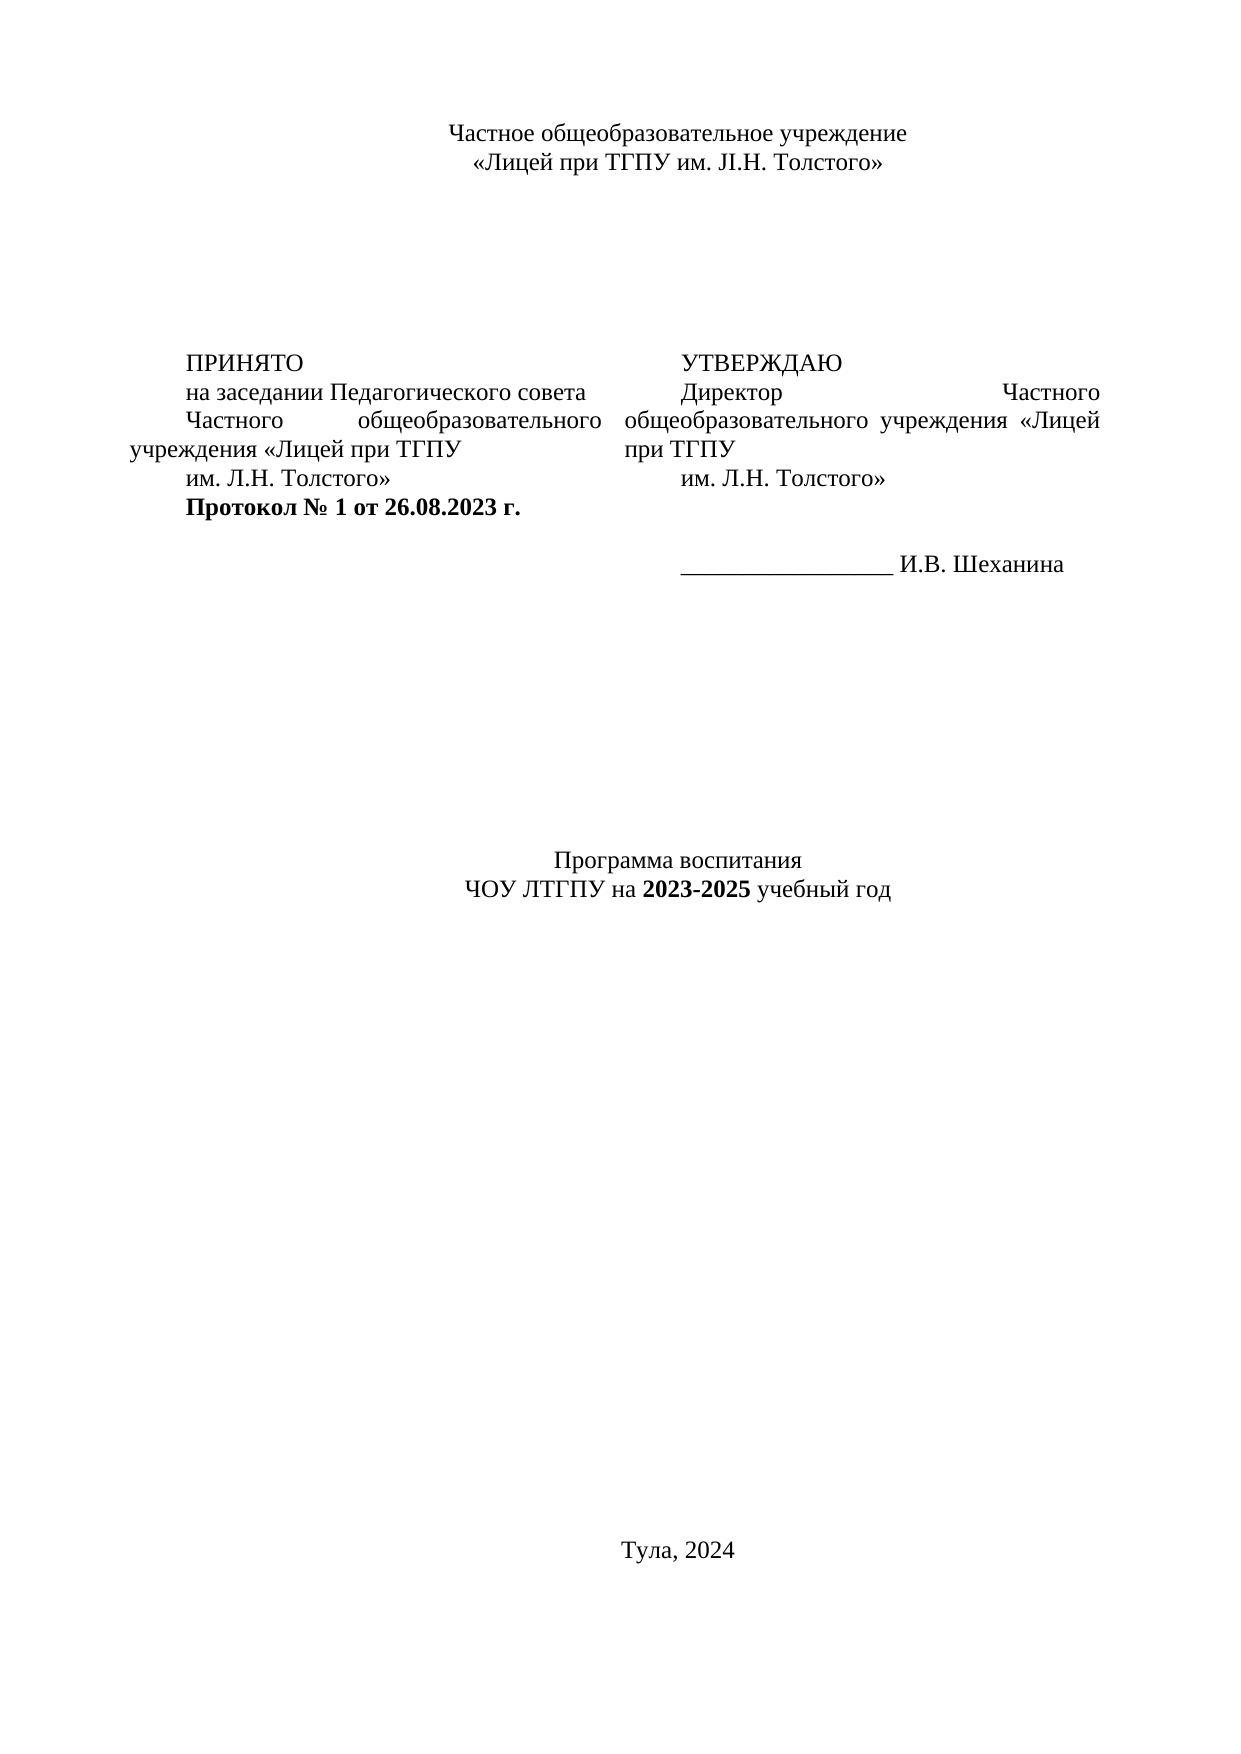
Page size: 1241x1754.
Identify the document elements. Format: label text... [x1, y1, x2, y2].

text Частное общеобразовательное учреждение [118, 118, 1181, 147]
text Программа воспитания [118, 846, 1181, 874]
text Тула, 2024 [118, 1536, 1181, 1564]
table_header УТВЕРЖДАЮ Директор Частного общеобразовательного учреждения «Лицей при ТГПУ им. Л.Н. Толстого» _________________ И.В. Шеханина [613, 348, 1111, 673]
table_header ПРИНЯТО на заседании Педагогического совета Частного общеобразовательного учреждения «Лицей при ТГПУ им. Л.Н. Толстого» Протокол № 1 от 26.08.2023 г. [118, 348, 613, 673]
text «Лицей при ТГПУ им. JI.H. Толстого» [118, 147, 1181, 176]
text ЧОУ ЛТГПУ на 2023-2025 учебный год [118, 874, 1181, 903]
